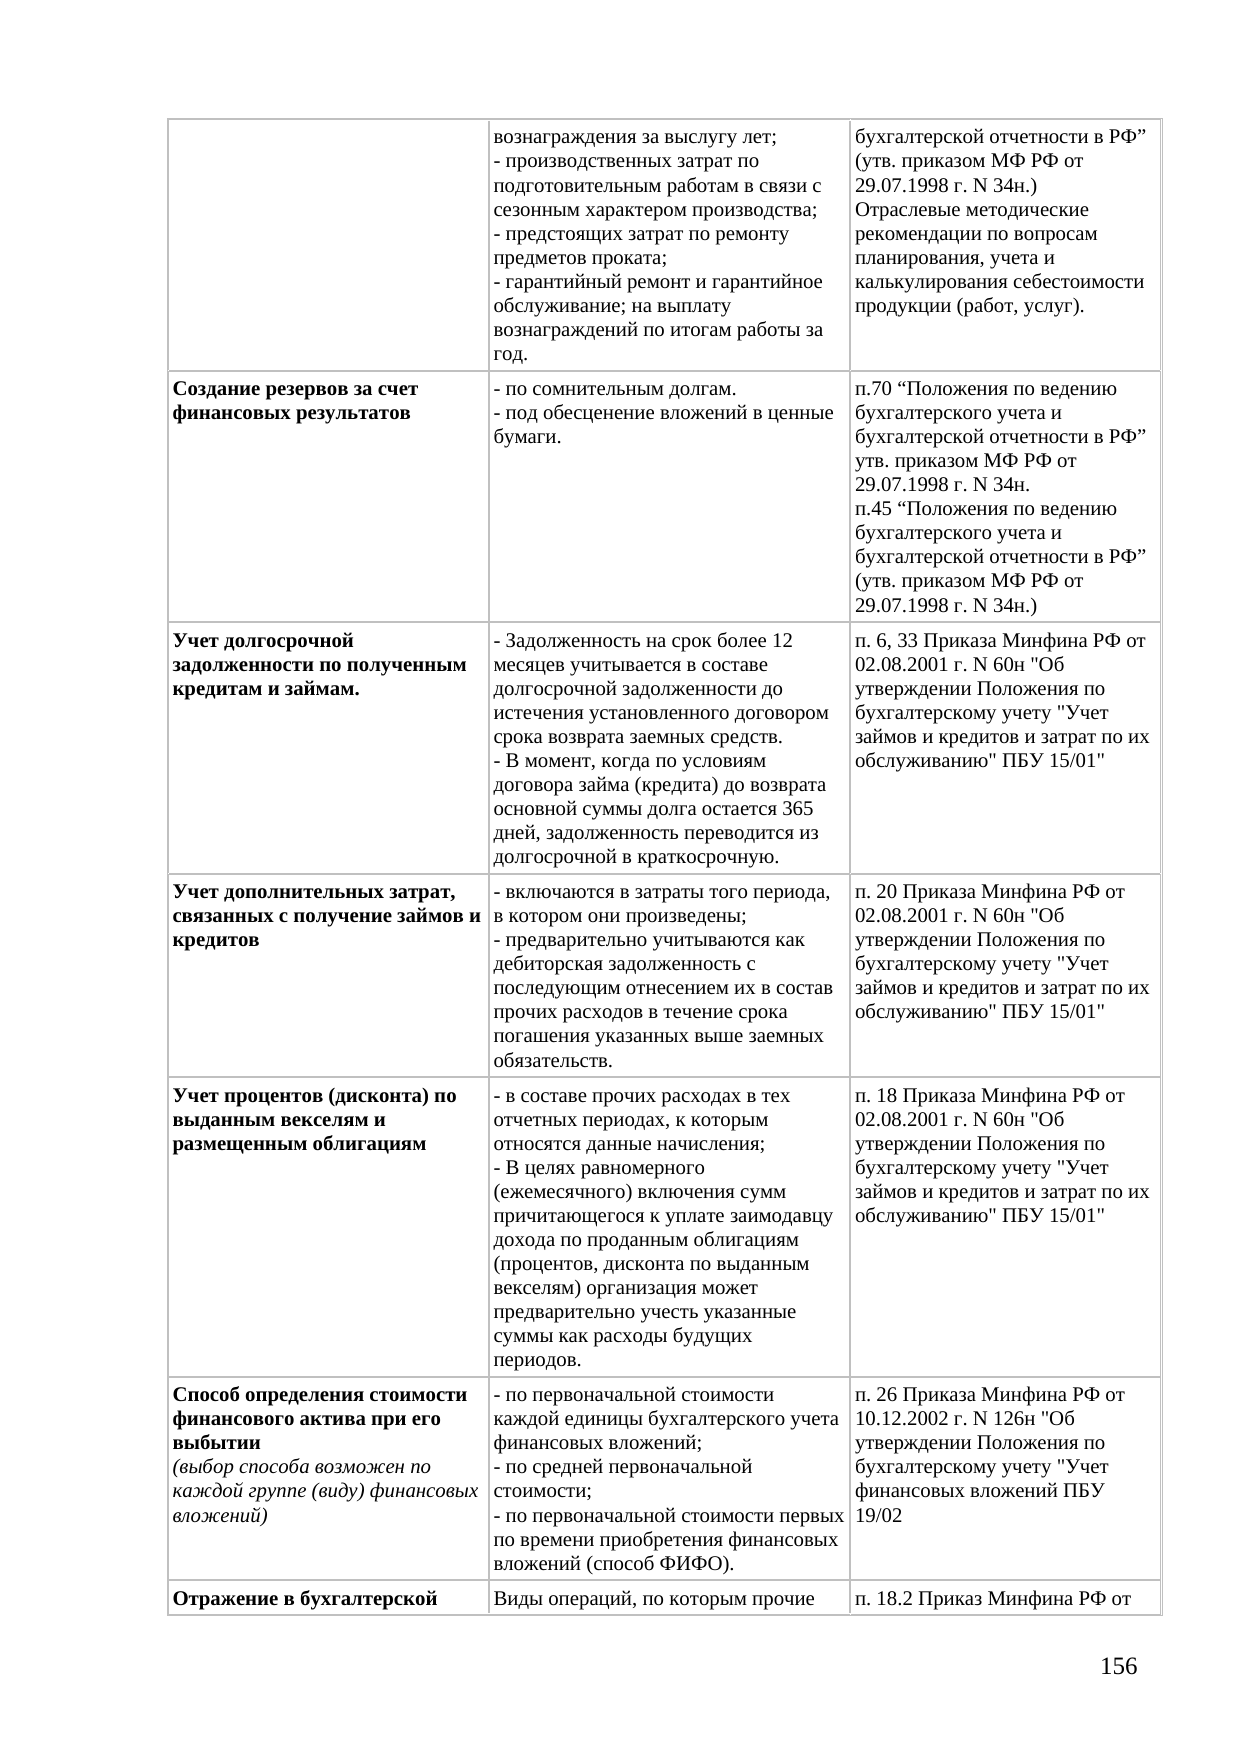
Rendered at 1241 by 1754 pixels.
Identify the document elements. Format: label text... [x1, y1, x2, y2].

table_cell п. 26 Приказа Минфина РФ от 10.12.2002 г. N 126н "Об утверждении Положения по бухгалтерскому учету "Учет финансовых вложений ПБУ 19/02 [851, 1378, 1160, 1579]
table_cell Создание резервов за счет финансовых результатов [169, 372, 488, 621]
table_cell - в составе прочих расходах в тех отчетных периодах, к которым относятся данные начисления; - В целях равномерного (ежемесячного) включения сумм причитающегося к уплате заимодавцу дохода по проданным облигациям (процентов, дисконта по выданным векселям) организация может предварительно учесть указанные суммы как расходы будущих периодов. [490, 1078, 849, 1376]
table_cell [851, 120, 1160, 370]
table_cell п. 6, 33 Приказа Минфина РФ от 02.08.2001 г. N 60н "Об утверждении Положения по бухгалтерскому учету "Учет займов и кредитов и затрат по их обслуживанию" ПБУ 15/01" [851, 623, 1160, 873]
table_cell - по сомнительным долгам. - под обесценение вложений в ценные бумаги. [490, 372, 849, 621]
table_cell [169, 1581, 489, 1614]
table_cell - по первоначальной стоимости каждой единицы бухгалтерского учета финансовых вложений; - по средней первоначальной стоимости; - по первоначальной стоимости первых по времени приобретения финансовых вложений (способ ФИФО). [490, 1378, 849, 1579]
table_cell Учет дополнительных затрат, связанных с получение займов и кредитов [169, 875, 488, 1076]
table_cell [850, 1581, 1160, 1614]
table_cell п. 20 Приказа Минфина РФ от 02.08.2001 г. N 60н "Об утверждении Положения по бухгалтерскому учету "Учет займов и кредитов и затрат по их обслуживанию" ПБУ 15/01" [851, 875, 1160, 1076]
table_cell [489, 1581, 850, 1614]
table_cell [490, 120, 849, 370]
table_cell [169, 120, 488, 370]
table_cell п. 18 Приказа Минфина РФ от 02.08.2001 г. N 60н "Об утверждении Положения по бухгалтерскому учету "Учет займов и кредитов и затрат по их обслуживанию" ПБУ 15/01" [851, 1078, 1160, 1376]
table_cell - включаются в затраты того периода, в котором они произведены; - предварительно учитываются как дебиторская задолженность с последующим отнесением их в состав прочих расходов в течение срока погашения указанных выше заемных обязательств. [490, 875, 849, 1076]
table_cell Учет долгосрочной задолженности по полученным кредитам и займам. [169, 623, 488, 873]
table_cell Учет процентов (дисконта) по выданным векселям и размещенным облигациям [169, 1078, 488, 1376]
table_cell Способ определения стоимости финансового актива при его выбытии (выбор способа возможен по каждой группе (виду) финансовых вложений) [169, 1378, 488, 1579]
table_cell п.70 “Положения по ведению бухгалтерского учета и бухгалтерской отчетности в РФ” утв. приказом МФ РФ от 29.07.1998 г. N 34н. п.45 “Положения по ведению бухгалтерского учета и бухгалтерской отчетности в РФ” (утв. приказом МФ РФ от 29.07.1998 г. N 34н.) [851, 372, 1160, 621]
table_cell - Задолженность на срок более 12 месяцев учитывается в составе долгосрочной задолженности до истечения установленного договором срока возврата заемных средств. - В момент, когда по условиям договора займа (кредита) до возврата основной суммы долга остается 365 дней, задолженность переводится из долгосрочной в краткосрочную. [490, 623, 849, 873]
